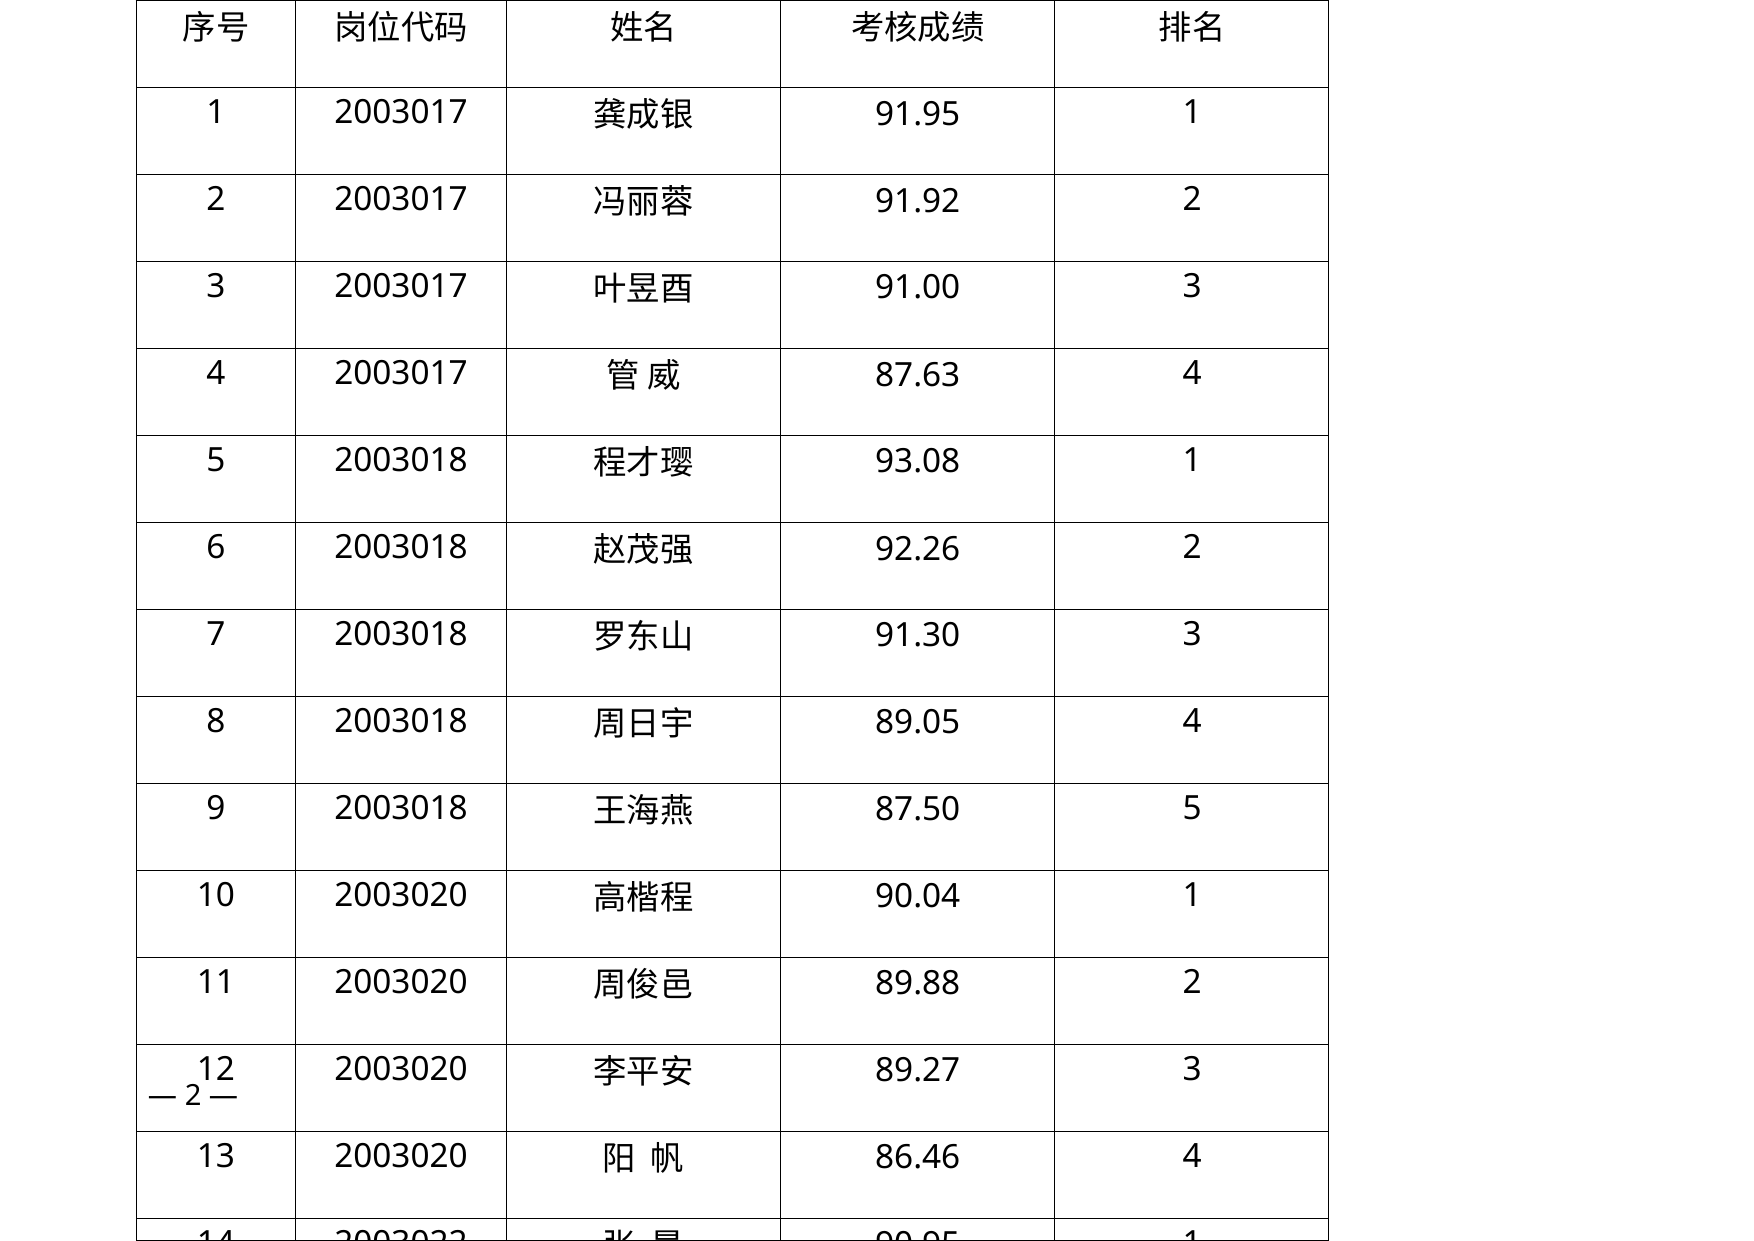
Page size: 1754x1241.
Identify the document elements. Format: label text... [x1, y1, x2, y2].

table_header 姓名 [507, 1, 780, 87]
table_cell 86.46 [781, 1132, 1054, 1218]
table_cell 91.95 [781, 88, 1054, 174]
table_cell 87.63 [781, 349, 1054, 435]
table_cell 程才璎 [507, 436, 780, 522]
table_cell 张 晨 [507, 1219, 780, 1240]
table_cell 12 [137, 1045, 295, 1131]
table_cell 3 [137, 262, 295, 348]
table_cell 10 [137, 871, 295, 957]
table_cell 8 [137, 697, 295, 783]
table_header 岗位代码 [296, 1, 506, 87]
table_cell 13 [137, 1132, 295, 1218]
table_cell 1 [137, 88, 295, 174]
table_cell 91.00 [781, 262, 1054, 348]
table_cell 93.08 [781, 436, 1054, 522]
table_cell 89.27 [781, 1045, 1054, 1131]
table_cell 3 [1055, 262, 1328, 348]
table_cell 2 [137, 175, 295, 261]
table_cell 周俊邑 [507, 958, 780, 1044]
table_cell 1 [1055, 871, 1328, 957]
table_cell 3 [1055, 610, 1328, 696]
table_cell 90.95 [781, 1219, 1054, 1240]
table_cell 5 [137, 436, 295, 522]
table_cell 4 [1055, 349, 1328, 435]
table_cell 6 [137, 523, 295, 609]
table_cell 2003017 [296, 175, 506, 261]
table_cell 14 [137, 1219, 295, 1240]
table_cell 2003018 [296, 436, 506, 522]
table_cell 2003018 [296, 523, 506, 609]
table_cell 90.04 [781, 871, 1054, 957]
table_cell 2003020 [296, 958, 506, 1044]
table_cell 91.30 [781, 610, 1054, 696]
table_cell 7 [137, 610, 295, 696]
table_cell 龚成银 [507, 88, 780, 174]
table_header 排名 [1055, 1, 1328, 87]
table_cell 2003017 [296, 349, 506, 435]
table_cell 2003017 [296, 262, 506, 348]
table_cell 高楷程 [507, 871, 780, 957]
table_cell 2 [1055, 523, 1328, 609]
table_cell 周日宇 [507, 697, 780, 783]
table_cell 4 [1055, 697, 1328, 783]
table_cell 2 [1055, 175, 1328, 261]
table_cell 89.88 [781, 958, 1054, 1044]
table_cell 叶昱酉 [507, 262, 780, 348]
table_cell 冯丽蓉 [507, 175, 780, 261]
table_cell 赵茂强 [507, 523, 780, 609]
table_header 考核成绩 [781, 1, 1054, 87]
table_cell 3 [1055, 1045, 1328, 1131]
table_cell 管 威 [507, 349, 780, 435]
table_cell 2003020 [296, 871, 506, 957]
table_cell 2003017 [296, 88, 506, 174]
table_cell 罗东山 [507, 610, 780, 696]
table_cell 92.26 [781, 523, 1054, 609]
table_cell 李平安 [507, 1045, 780, 1131]
table_cell 2003020 [296, 1045, 506, 1131]
table_cell 87.50 [781, 784, 1054, 870]
table_cell 2003022 [296, 1219, 506, 1240]
table_cell 2003018 [296, 697, 506, 783]
table_cell 1 [1055, 1219, 1328, 1240]
table_cell 1 [1055, 88, 1328, 174]
table_cell 1 [1055, 436, 1328, 522]
table_cell 阳 帆 [507, 1132, 780, 1218]
table_cell 9 [137, 784, 295, 870]
table_cell 4 [137, 349, 295, 435]
table_cell 89.05 [781, 697, 1054, 783]
table_cell 5 [1055, 784, 1328, 870]
table_cell 2003020 [296, 1132, 506, 1218]
table_cell 91.92 [781, 175, 1054, 261]
table_cell 4 [1055, 1132, 1328, 1218]
table_header 序号 [137, 1, 295, 87]
table_cell 王海燕 [507, 784, 780, 870]
table_cell 2 [1055, 958, 1328, 1044]
table_cell 11 [137, 958, 295, 1044]
table_cell 2003018 [296, 610, 506, 696]
table_cell 2003018 [296, 784, 506, 870]
